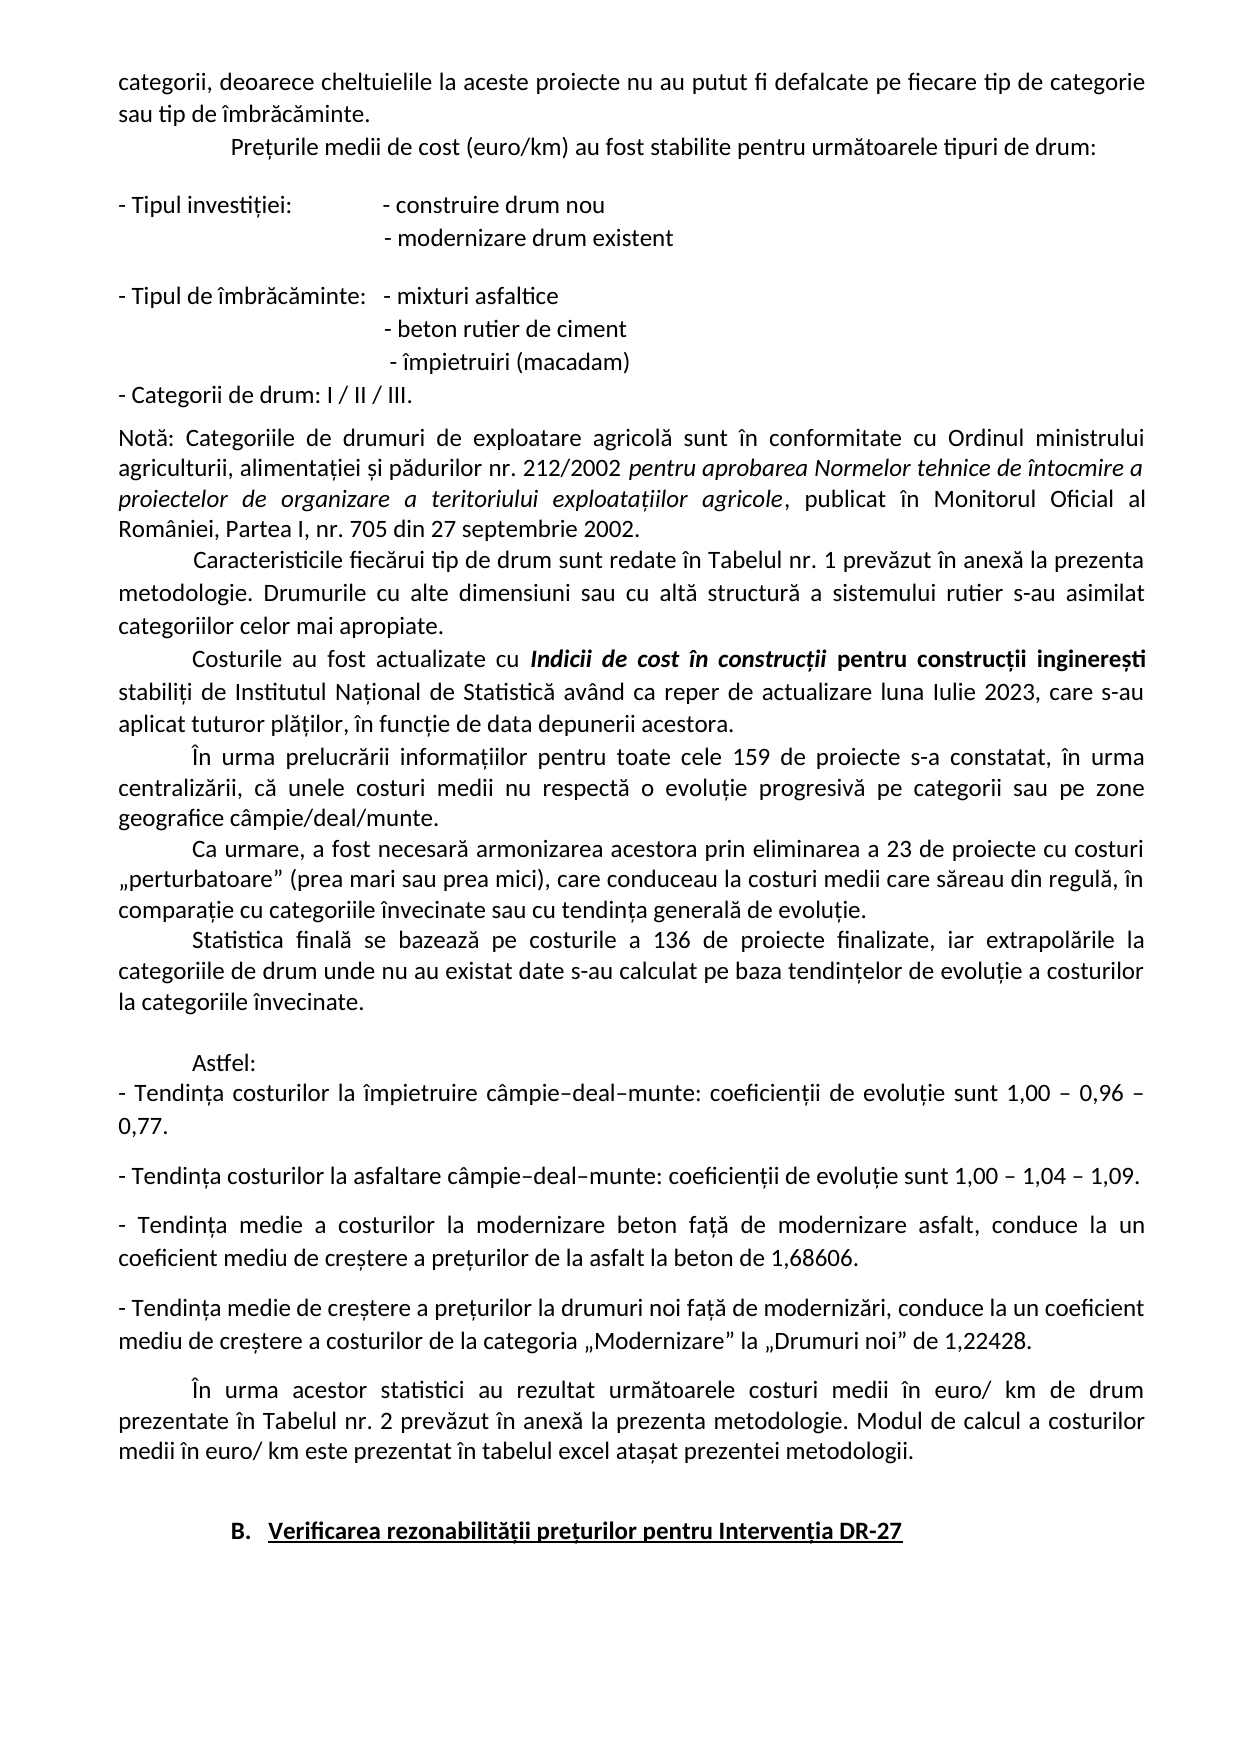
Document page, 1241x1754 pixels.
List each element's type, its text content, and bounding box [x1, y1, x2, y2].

text Notă: Categoriile de drumuri de exploatare agricolă sunt în conformitate cu Ordinul ministrului agriculturii, alimentației și pădurilor nr. 212/2002 pentru aprobarea Normelor tehnice de întocmire a proiectelor de organizare a teritoriului exploatațiilor agricole, publicat în Monitorul Oficial al României, Partea I, nr. 705 din 27 septembrie 2002. [118, 422, 1146, 544]
text - Tipul investiției: - construire drum nou [118, 189, 1146, 220]
text Caracteristicile fiecărui tip de drum sunt redate în Tabelul nr. 1 prevăzut în anexă la prezenta metodologie. Drumurile cu alte dimensiuni sau cu altă structură a sistemului rutier s-au asimilat categoriilor celor mai apropiate. [118, 544, 1146, 640]
text - Tendința medie de creștere a prețurilor la drumuri noi față de modernizări, conduce la un coeficient mediu de creștere a costurilor de la categoria „Modernizare” la „Drumuri noi” de 1,22428. [118, 1292, 1146, 1355]
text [118, 66, 1146, 129]
text - Categorii de drum: I / II / III. [118, 379, 1146, 409]
text Statistica finală se bazează pe costurile a 136 de proiecte finalizate, iar extrapolările la categoriile de drum unde nu au existat date s-au calculat pe baza tendințelor de evoluție a costurilor la categoriile învecinate. [118, 925, 1146, 1016]
text Prețurile medii de cost (euro/km) au fost stabilite pentru următoarele tipuri de drum: [118, 131, 1146, 162]
list Verificarea rezonabilității prețurilor pentru Intervenția DR-27 [231, 1516, 1146, 1546]
text - Tendința costurilor la asfaltare câmpie–deal–munte: coeficienții de evoluție sunt 1,00 – 1,04 – 1,09. [118, 1160, 1146, 1190]
text În urma prelucrării informațiilor pentru toate cele 159 de proiecte s-a constatat, în urma centralizării, că unele costuri medii nu respectă o evoluție progresivă pe categorii sau pe zone geografice câmpie/deal/munte. [118, 742, 1146, 833]
text Costurile au fost actualizate cu Indicii de cost în construcții pentru construcții inginerești stabiliți de Institutul Național de Statistică având ca reper de actualizare luna Iulie 2023, care s-au aplicat tuturor plăților, în funcție de data depunerii acestora. [118, 643, 1146, 739]
text În urma acestor statistici au rezultat următoarele costuri medii în euro/ km de drum prezentate în Tabelul nr. 2 prevăzut în anexă la prezenta metodologie. Modul de calcul a costurilor medii în euro/ km este prezentat în tabelul excel atașat prezentei metodologii. [118, 1374, 1146, 1466]
text Ca urmare, a fost necesară armonizarea acestora prin eliminarea a 23 de proiecte cu costuri „perturbatoare” (prea mari sau prea mici), care conduceau la costuri medii care săreau din regulă, în comparație cu categoriile învecinate sau cu tendința generală de evoluție. [118, 833, 1146, 925]
text - beton rutier de ciment [118, 313, 1146, 344]
text - modernizare drum existent [118, 222, 1146, 253]
text - împietruiri (macadam) [118, 346, 1146, 377]
text - Tipul de îmbrăcăminte: - mixturi asfaltice [118, 280, 1146, 311]
text - Tendința medie a costurilor la modernizare beton față de modernizare asfalt, conduce la un coeficient mediu de creștere a prețurilor de la asfalt la beton de 1,68606. [118, 1209, 1146, 1273]
text - Tendința costurilor la împietruire câmpie–deal–munte: coeficienții de evoluție sunt 1,00 – 0,96 – 0,77. [118, 1077, 1146, 1141]
text Astfel: [118, 1047, 1146, 1077]
